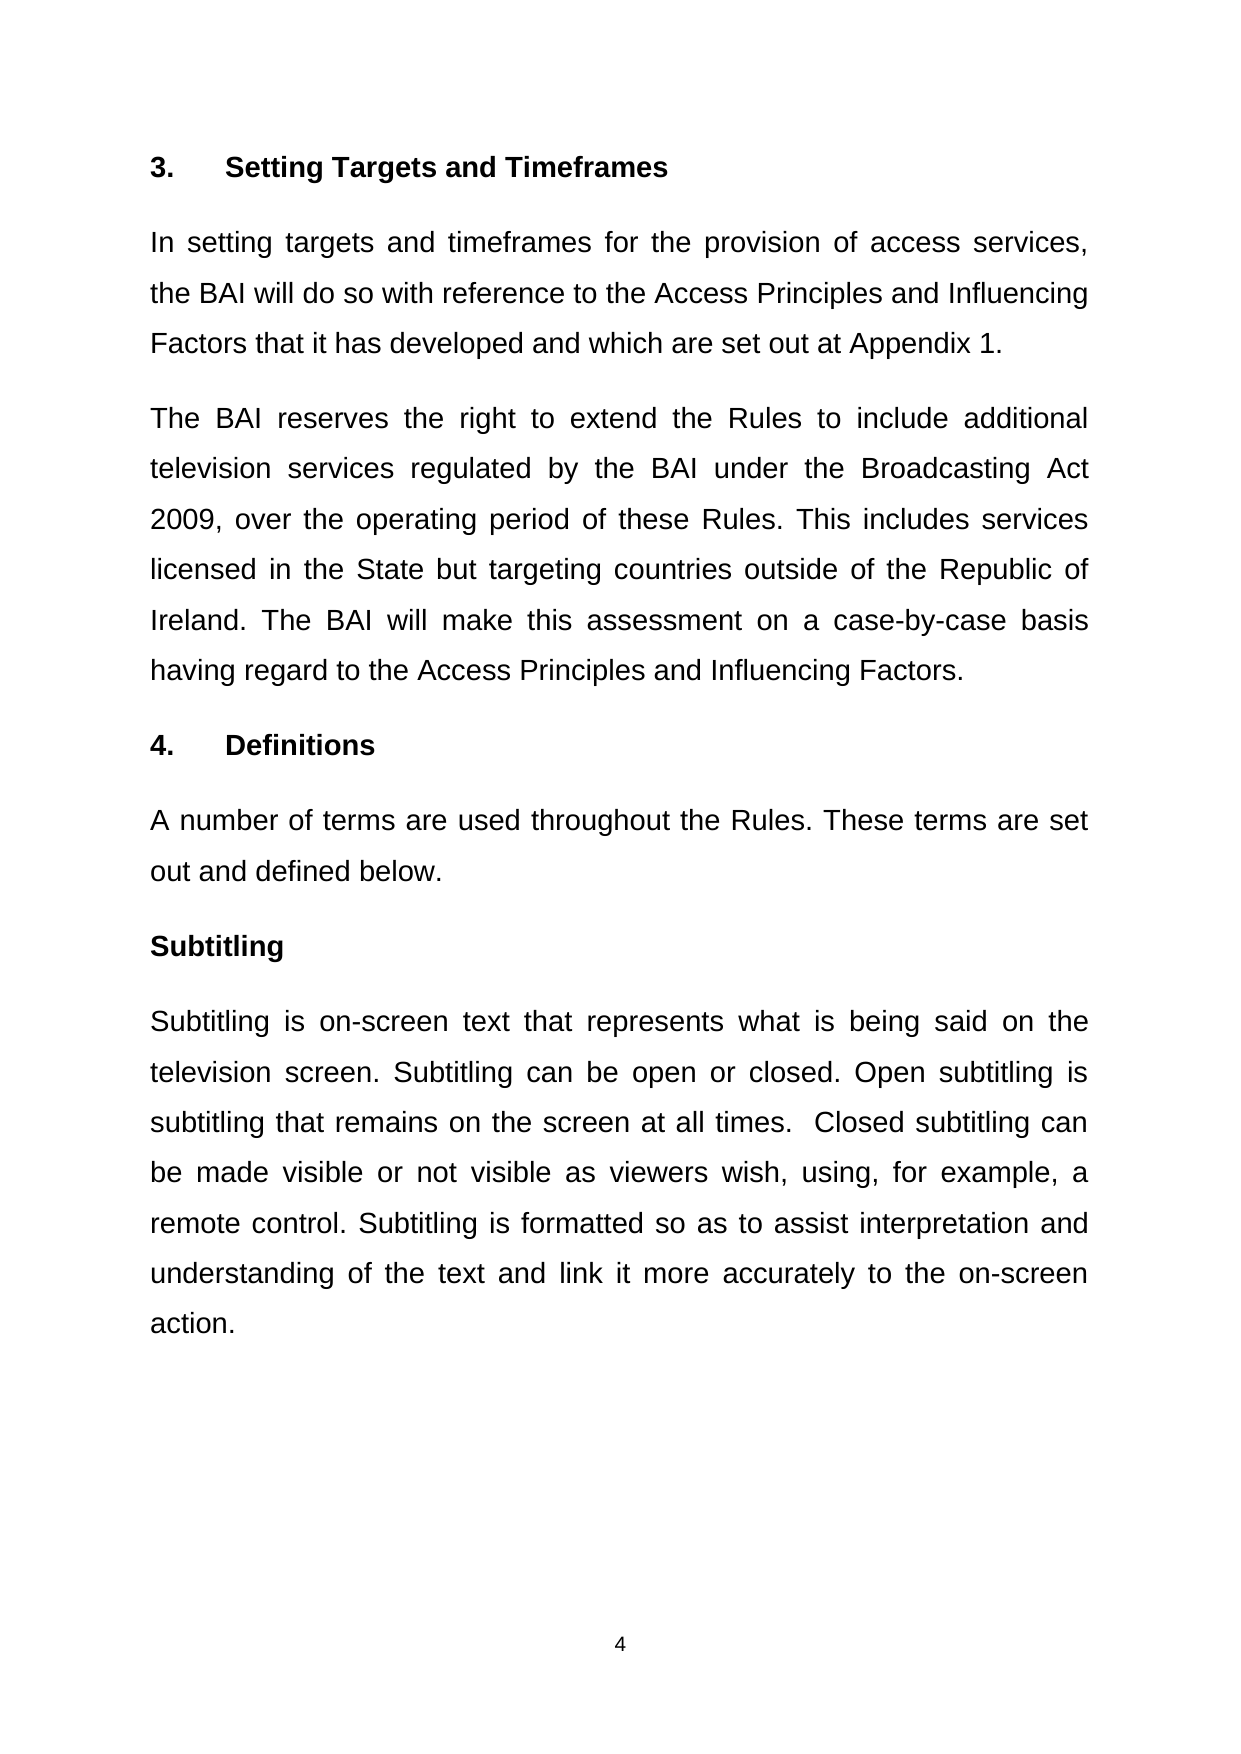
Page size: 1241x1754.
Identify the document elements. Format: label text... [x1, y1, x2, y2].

text A number of terms are used throughout the Rules. These terms are set out and defined below. [150, 803, 1090, 887]
text 3. Setting Targets and Timeframes [150, 150, 1090, 183]
text Subtitling [150, 929, 1090, 963]
text Subtitling is on-screen text that represents what is being said on the television screen. Subtitling can be open or closed. Open subtitling is subtitling that remains on the screen at all times. Closed subtitling can be made visible or not visible as viewers wish, using, for example, a remote control. Subtitling is formatted so as to assist interpretation and understanding of the text and link it more accurately to the on-screen action. [150, 1004, 1090, 1340]
text The BAI reserves the right to extend the Rules to include additional television services regulated by the BAI under the Broadcasting Act 2009, over the operating period of these Rules. This includes services licensed in the State but targeting countries outside of the Republic of Ireland. The BAI will make this assessment on a case-by-case basis having regard to the Access Principles and Influencing Factors. [150, 401, 1090, 686]
text In setting targets and timeframes for the provision of access services, the BAI will do so with reference to the Access Principles and Influencing Factors that it has developed and which are set out at Appendix 1. [150, 225, 1090, 359]
text 4. Definitions [150, 728, 1090, 762]
